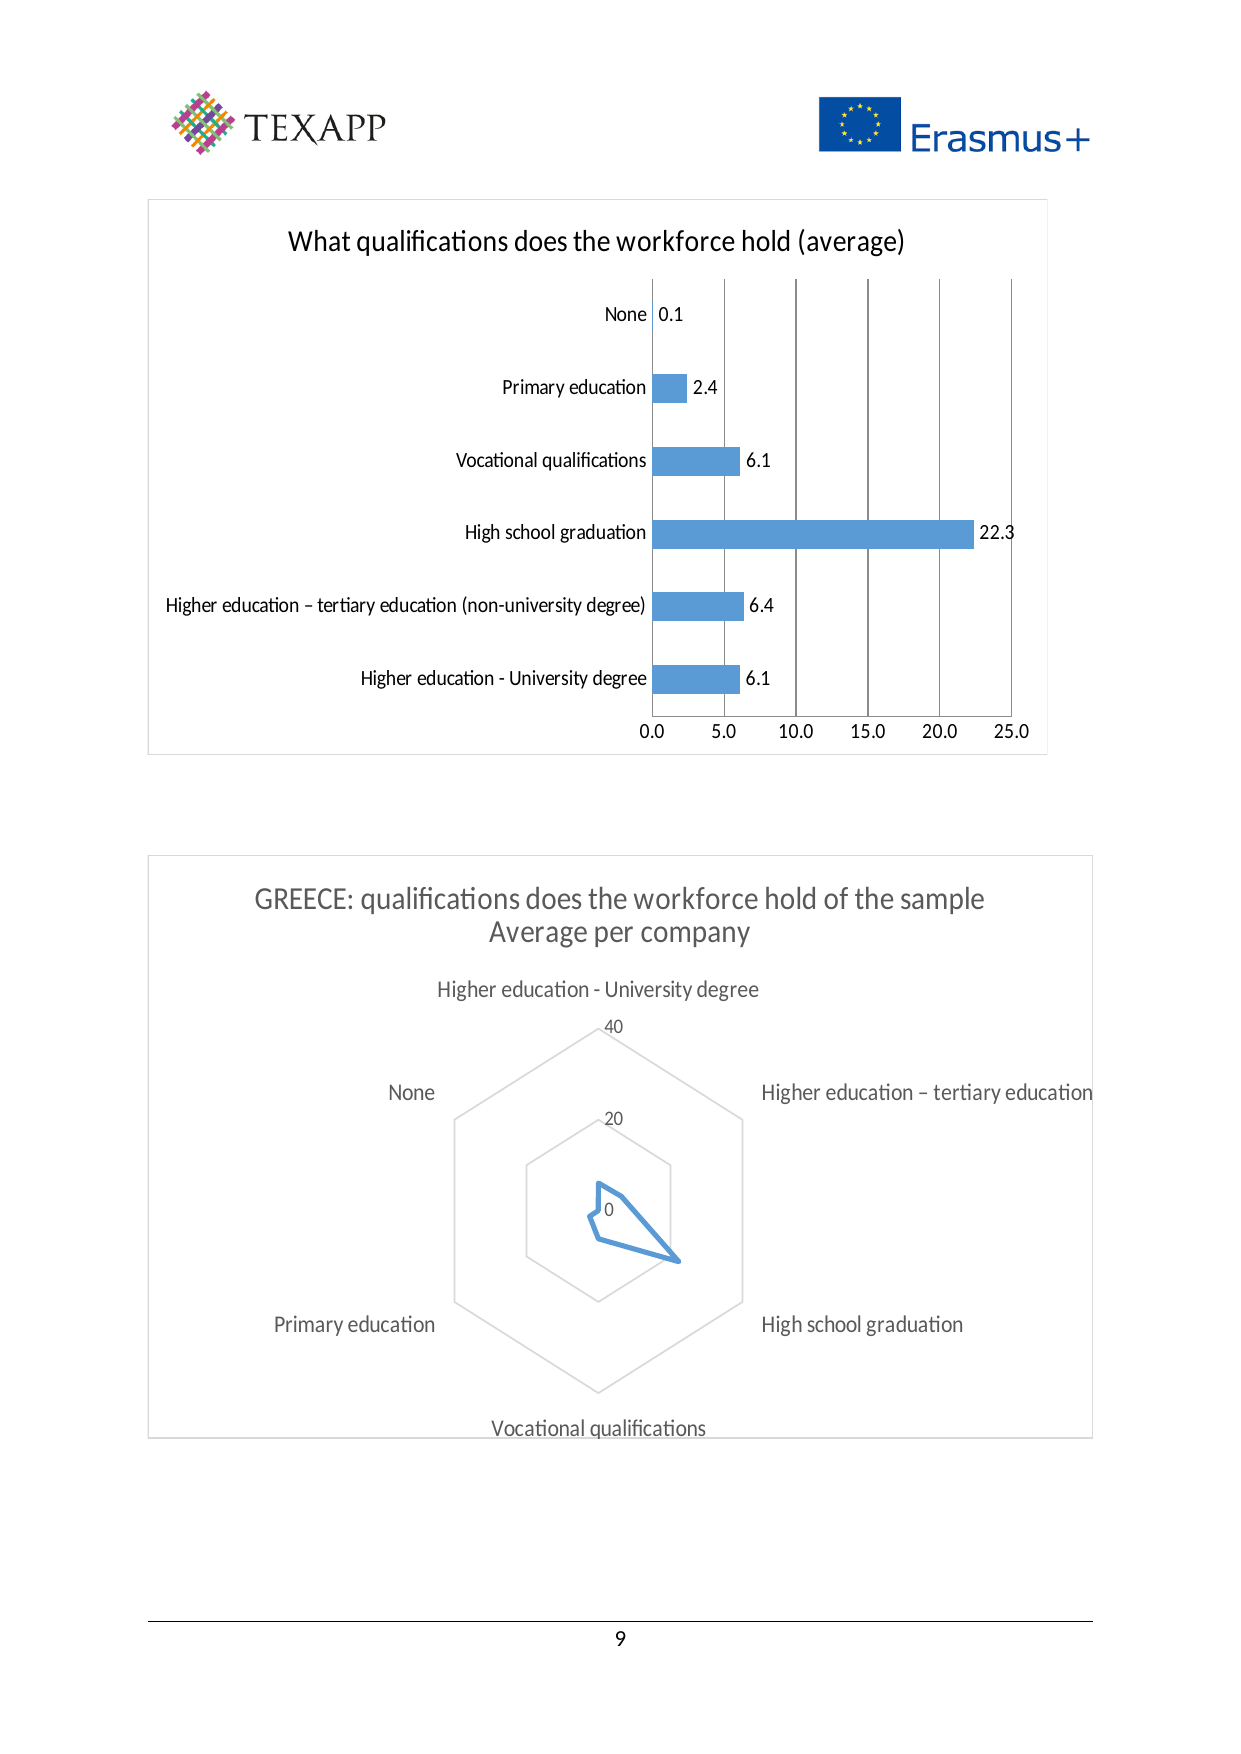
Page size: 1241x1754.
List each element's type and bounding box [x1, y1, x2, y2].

picture [147, 73, 409, 172]
picture [803, 81, 1100, 163]
